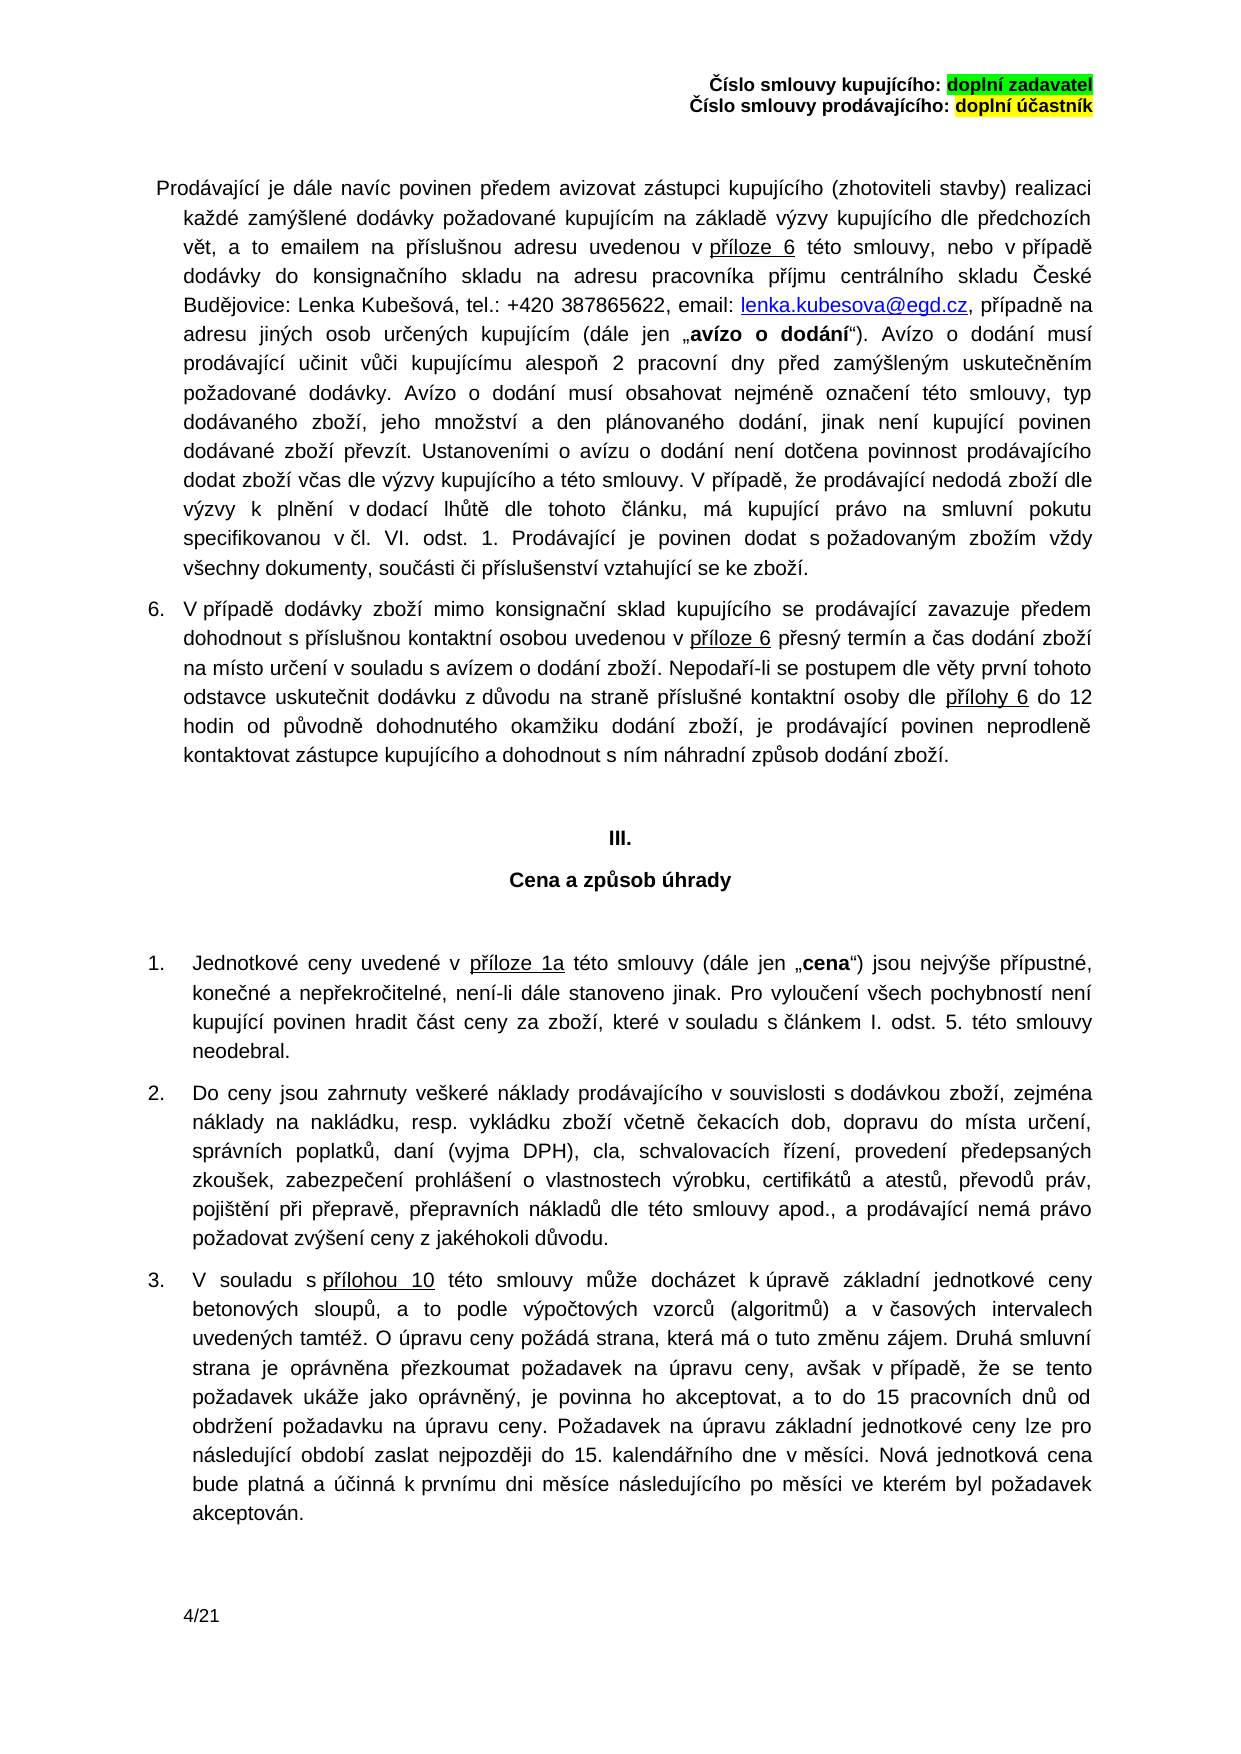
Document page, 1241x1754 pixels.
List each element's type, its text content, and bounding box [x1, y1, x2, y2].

list Do ceny jsou zahrnuty veškeré náklady prodávajícího v souvislosti s dodávkou zboží, zejména náklady na nakládku, resp. vykládku zboží včetně čekacích dob, dopravu do místa určení, správních poplatků, daní (vyjma DPH), cla, schvalovacích řízení, provedení předepsaných zkoušek, zabezpečení prohlášení o vlastnostech výrobku, certifikátů a atestů, převodů práv, pojištění při přepravě, přepravních nákladů dle této smlouvy apod., a prodávající nemá právo požadovat zvýšení ceny z jakéhokoli důvodu. [148, 1075, 1093, 1250]
list Jednotkové ceny uvedené v příloze 1a této smlouvy (dále jen „cena“) jsou nejvýše přípustné, konečné a nepřekročitelné, není-li dále stanoveno jinak. Pro vyloučení všech pochybností není kupující povinen hradit část ceny za zboží, které v souladu s článkem I. odst. 5. této smlouvy neodebral. [148, 946, 1093, 1063]
text Cena a způsob úhrady [148, 863, 1093, 892]
text III. [148, 821, 1093, 850]
list V souladu s přílohou 10 této smlouvy může docházet k úpravě základní jednotkové ceny betonových sloupů, a to podle výpočtových vzorců (algoritmů) a v časových intervalech uvedených tamtéž. O úpravu ceny požádá strana, která má o tuto změnu zájem. Druhá smluvní strana je oprávněna přezkoumat požadavek na úpravu ceny, avšak v případě, že se tento požadavek ukáže jako oprávněný, je povinna ho akceptovat, a to do 15 pracovních dnů od obdržení požadavku na úpravu ceny. Požadavek na úpravu základní jednotkové ceny lze pro následující období zaslat nejpozději do 15. kalendářního dne v měsíci. Nová jednotková cena bude platná a účinná k prvnímu dni měsíce následujícího po měsíci ve kterém byl požadavek akceptován. [148, 1263, 1093, 1525]
text Prodávající je dále navíc povinen předem avizovat zástupci kupujícího (zhotoviteli stavby) realizaci každé zamýšlené dodávky požadované kupujícím na základě výzvy kupujícího dle předchozích vět, a to emailem na příslušnou adresu uvedenou v příloze 6 této smlouvy, nebo v případě dodávky do konsignačního skladu na adresu pracovníka příjmu centrálního skladu České Budějovice: Lenka Kubešová, tel.: +420 387865622, email: lenka.kubesova@egd.cz, případně na adresu jiných osob určených kupujícím (dále jen „avízo o dodání“). Avízo o dodání musí prodávající učinit vůči kupujícímu alespoň 2 pracovní dny před zamýšleným uskutečněním požadované dodávky. Avízo o dodání musí obsahovat nejméně označení této smlouvy, typ dodávaného zboží, jeho množství a den plánovaného dodání, jinak není kupující povinen dodávané zboží převzít. Ustanoveními o avízu o dodání není dotčena povinnost prodávajícího dodat zboží včas dle výzvy kupujícího a této smlouvy. V případě, že prodávající nedodá zboží dle výzvy k plnění v dodací lhůtě dle tohoto článku, má kupující právo na smluvní pokutu specifikovanou v čl. VI. odst. 1. Prodávající je povinen dodat s požadovaným zbožím vždy všechny dokumenty, součásti či příslušenství vztahující se ke zboží. [148, 171, 1093, 579]
list V případě dodávky zboží mimo konsignační sklad kupujícího se prodávající zavazuje předem dohodnout s příslušnou kontaktní osobou uvedenou v příloze 6 přesný termín a čas dodání zboží na místo určení v souladu s avízem o dodání zboží. Nepodaří-li se postupem dle věty první tohoto odstavce uskutečnit dodávku z důvodu na straně příslušné kontaktní osoby dle přílohy 6 do 12 hodin od původně dohodnutého okamžiku dodání zboží, je prodávající povinen neprodleně kontaktovat zástupce kupujícího a dohodnout s ním náhradní způsob dodání zboží. [148, 592, 1093, 767]
